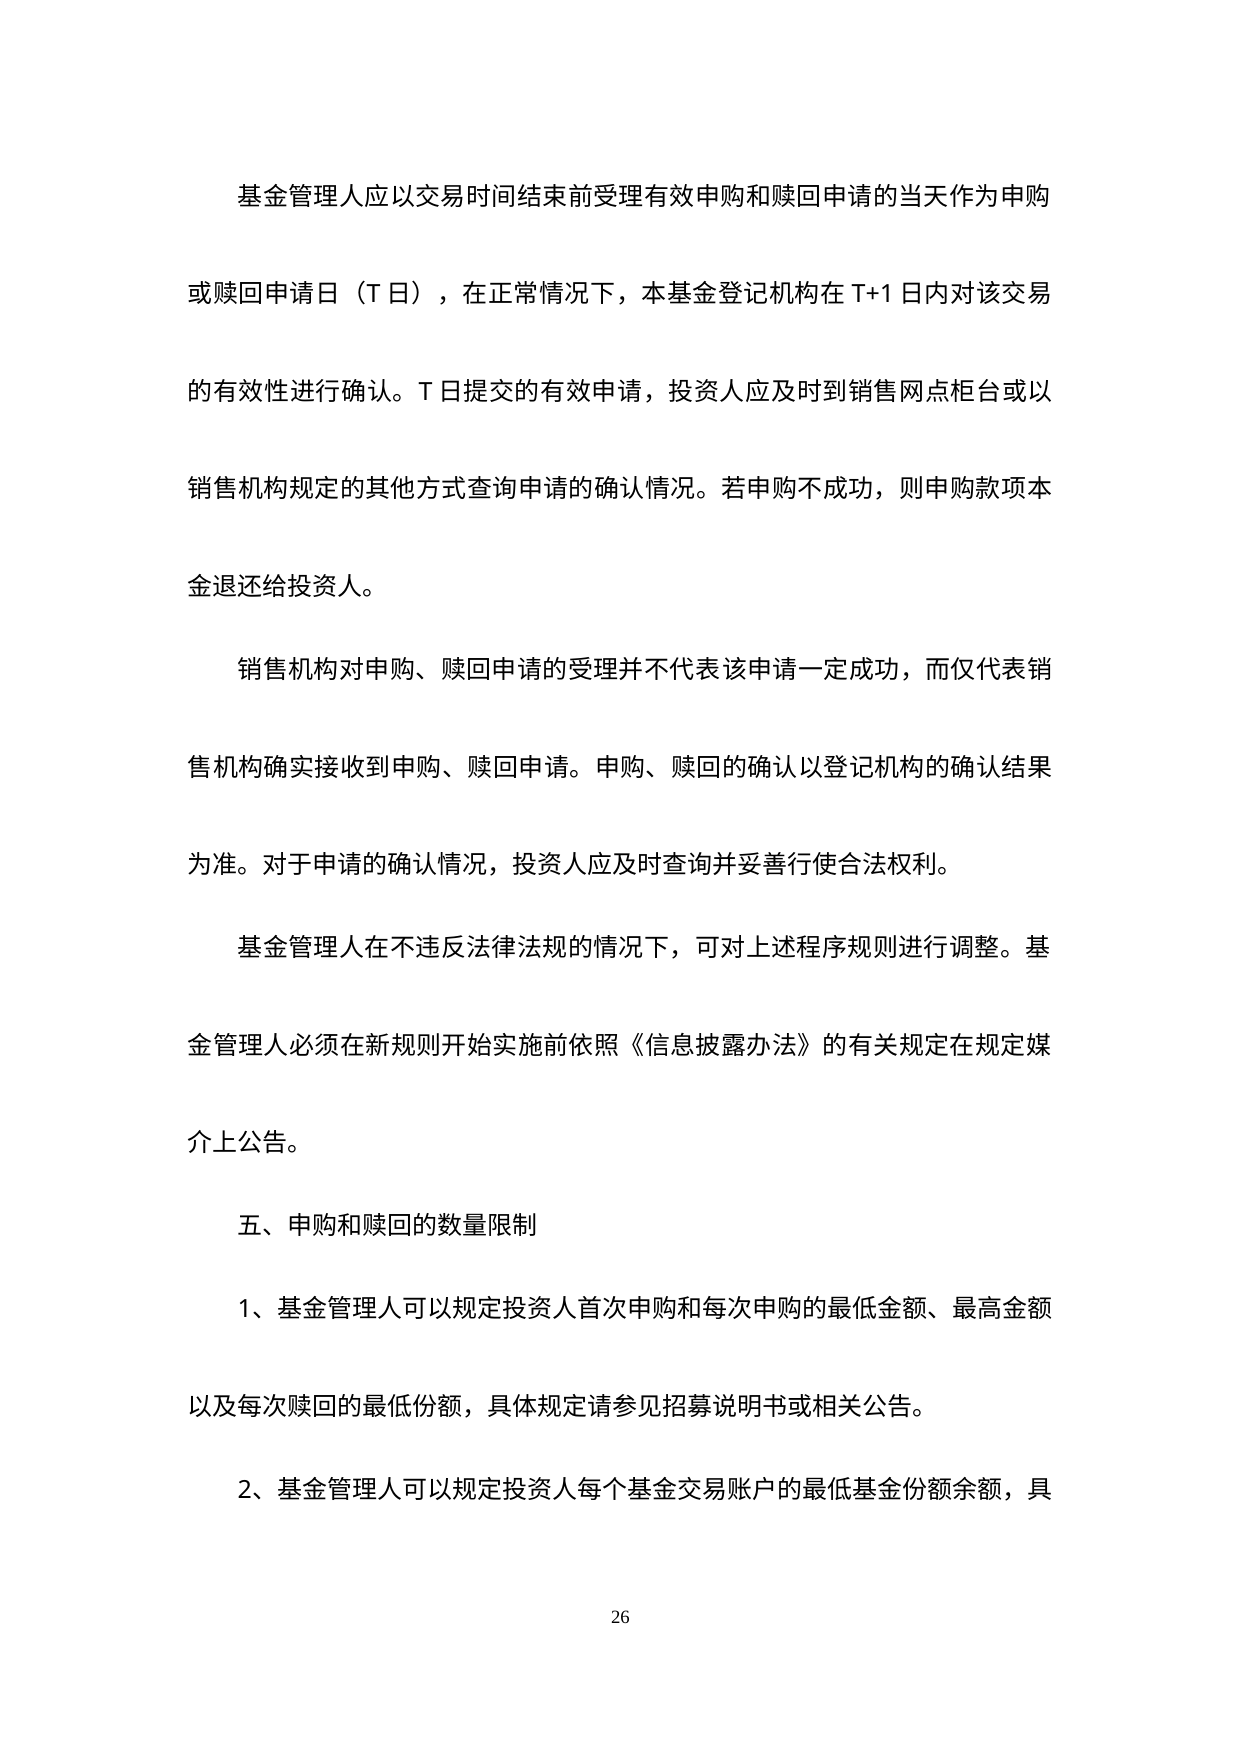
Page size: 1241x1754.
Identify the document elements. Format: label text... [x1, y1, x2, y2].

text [187, 1455, 1053, 1520]
text 销售机构对申购、赎回申请的受理并不代表该申请一定成功，而仅代表销售机构确实接收到申购、赎回申请。申购、赎回的确认以登记机构的确认结果为准。对于申请的确认情况，投资人应及时查询并妥善行使合法权利。 [187, 635, 1053, 895]
text 基金管理人在不违反法律法规的情况下，可对上述程序规则进行调整。基金管理人必须在新规则开始实施前依照《信息披露办法》的有关规定在规定媒介上公告。 [187, 913, 1053, 1173]
text 1、基金管理人可以规定投资人首次申购和每次申购的最低金额、最高金额以及每次赎回的最低份额，具体规定请参见招募说明书或相关公告。 [187, 1274, 1053, 1437]
text 五、申购和赎回的数量限制 [187, 1191, 1053, 1256]
text 基金管理人应以交易时间结束前受理有效申购和赎回申请的当天作为申购或赎回申请日（T日），在正常情况下，本基金登记机构在T+1日内对该交易的有效性进行确认。T日提交的有效申请，投资人应及时到销售网点柜台或以销售机构规定的其他方式查询申请的确认情况。若申购不成功，则申购款项本金退还给投资人。 [187, 162, 1053, 617]
